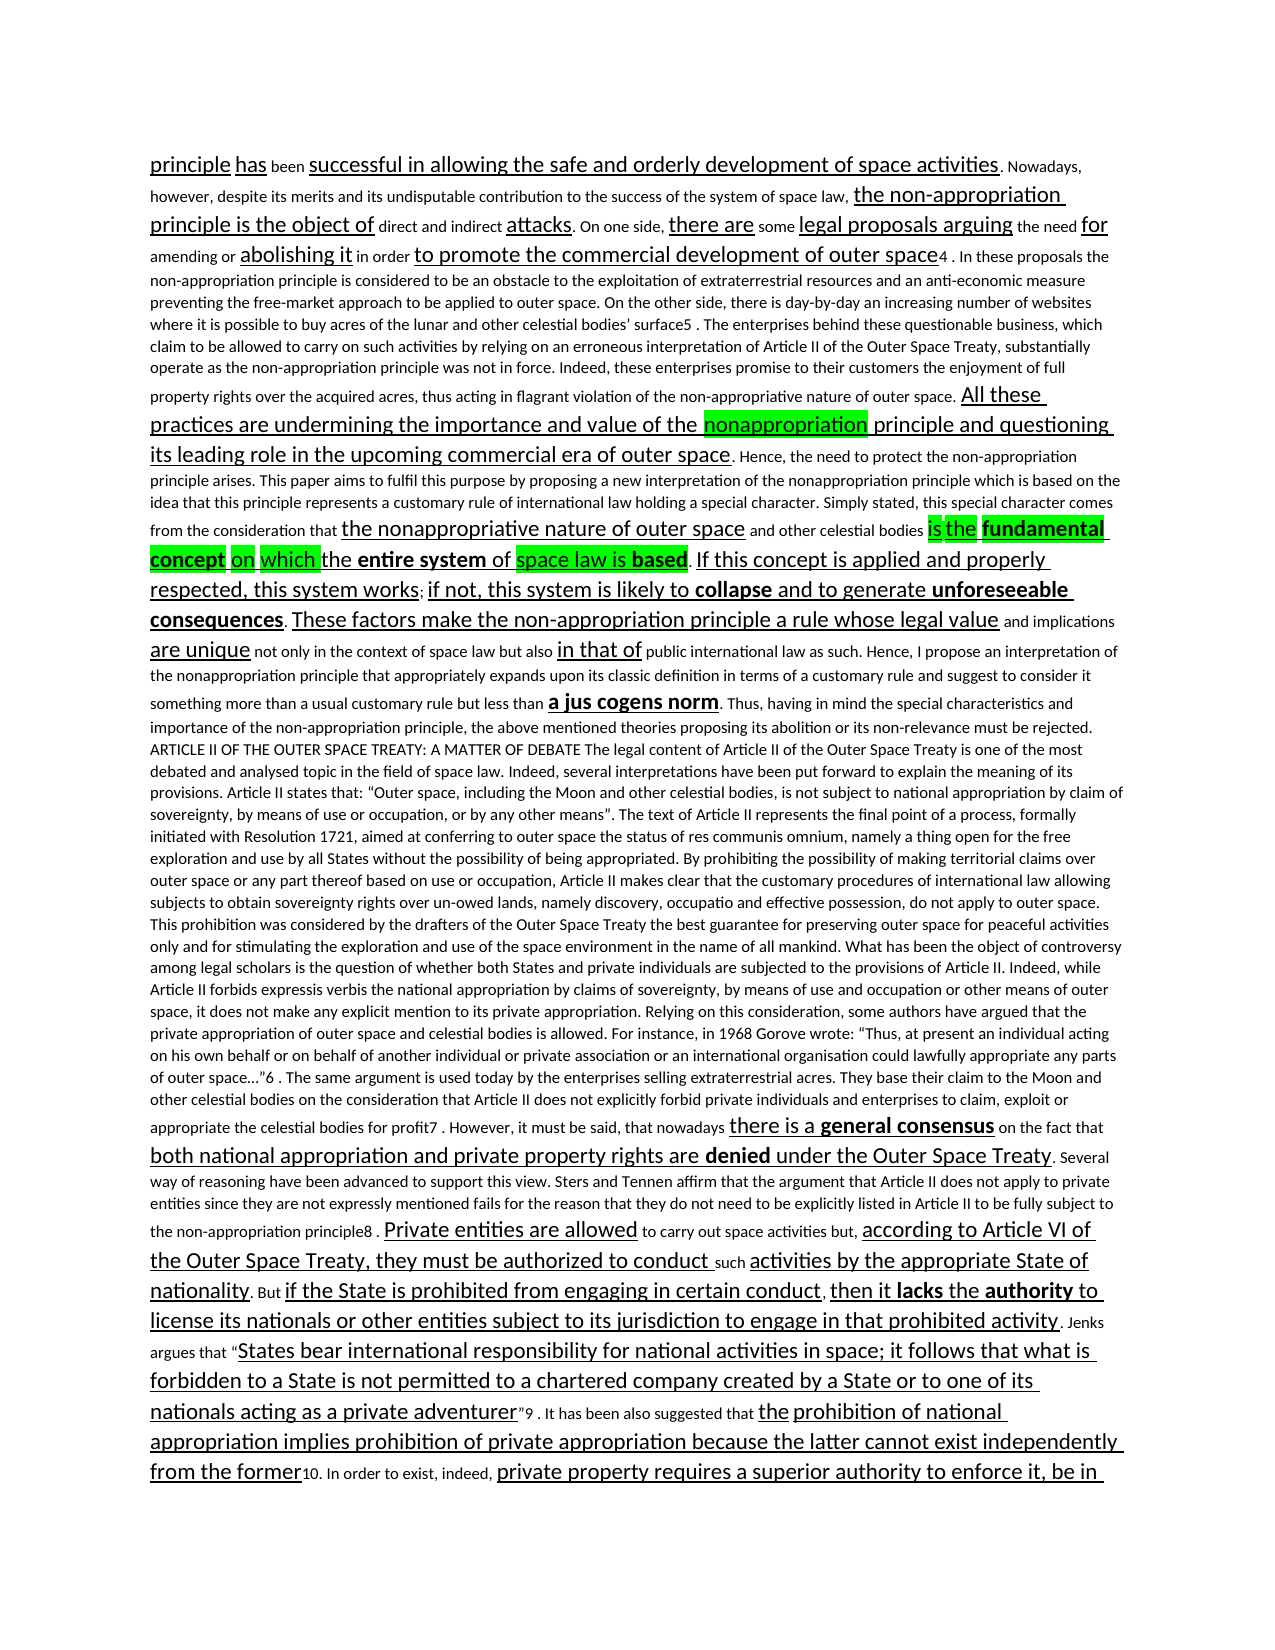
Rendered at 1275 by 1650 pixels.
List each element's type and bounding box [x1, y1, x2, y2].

text [150, 150, 1125, 1485]
